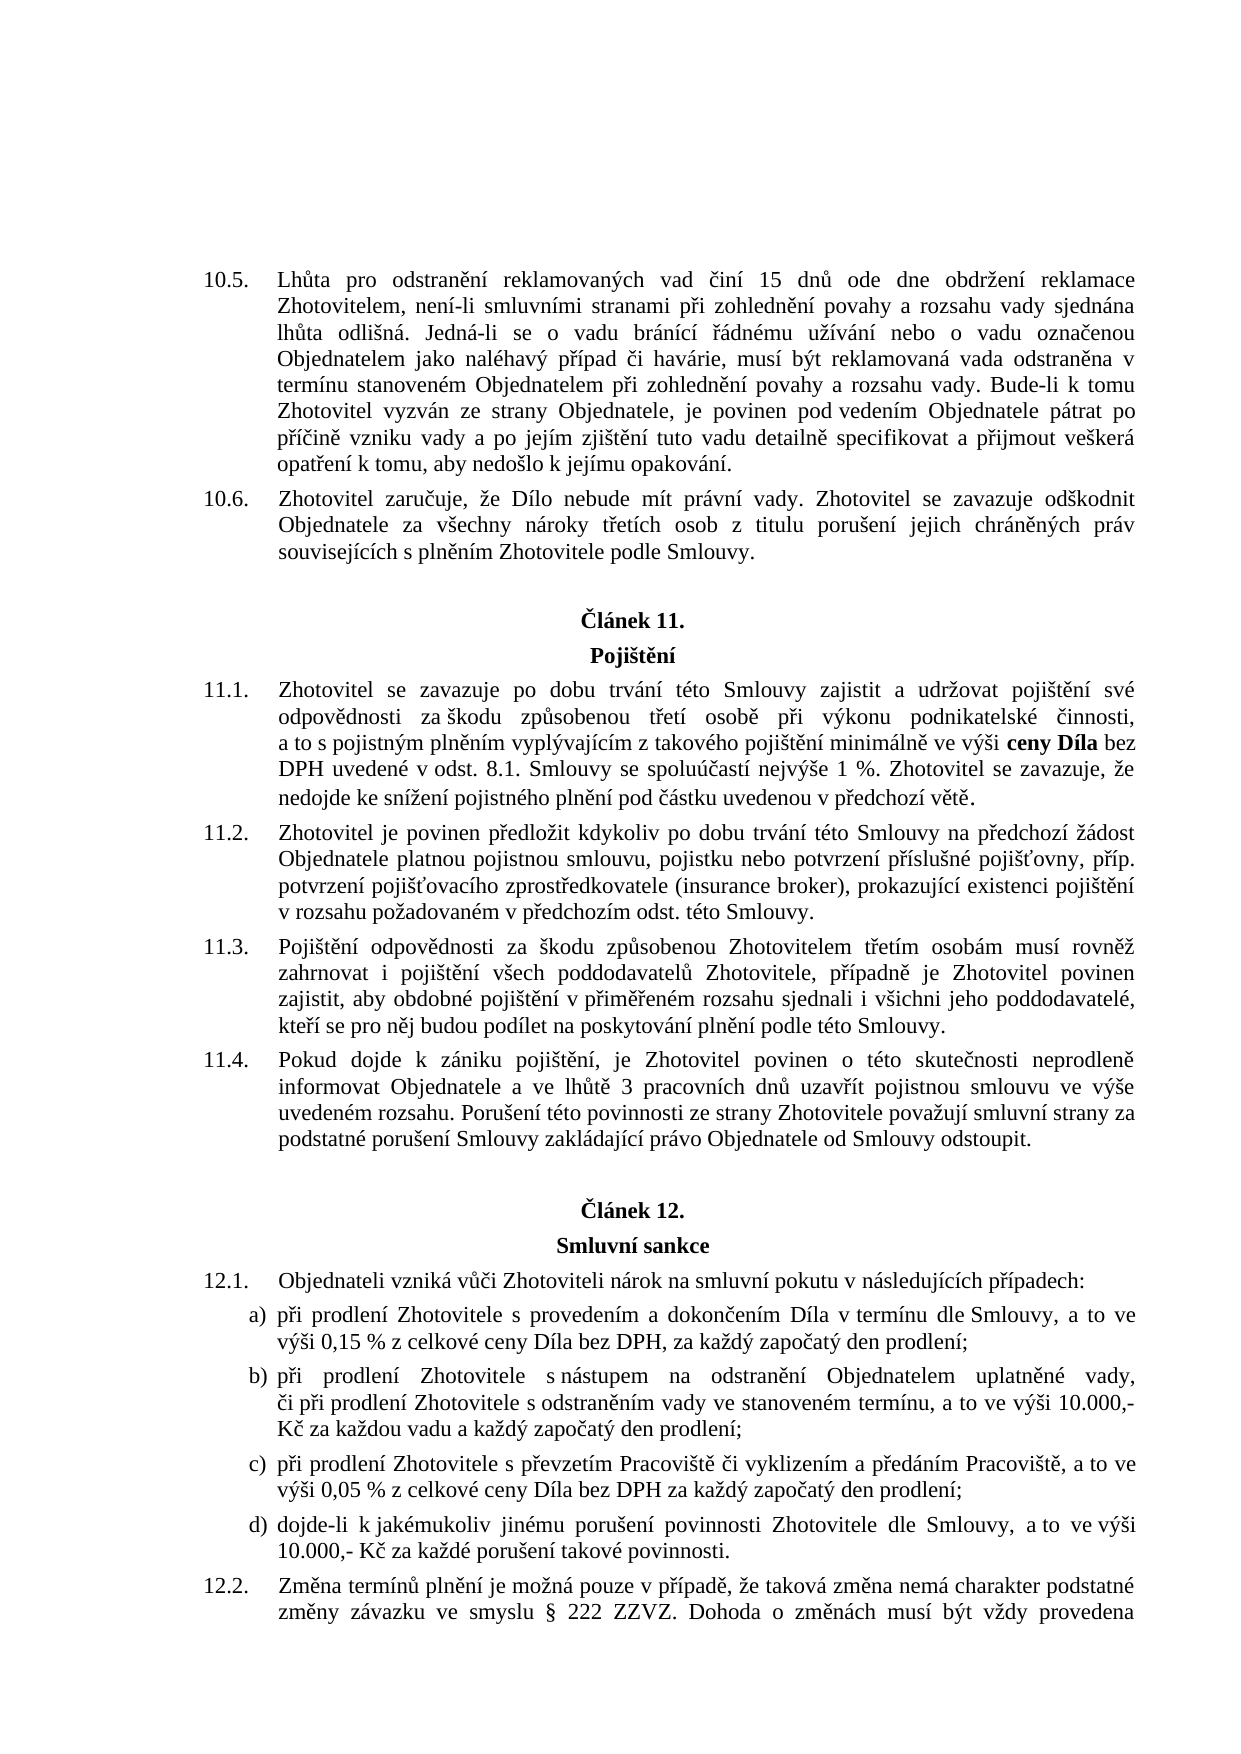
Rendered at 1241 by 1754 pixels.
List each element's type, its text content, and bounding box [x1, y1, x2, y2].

text Pokud dojde k zániku pojištění, je Zhotovitel povinen o této skutečnosti neprodleně informovat Objednatele a ve lhůtě 3 pracovních dnů uzavřít pojistnou smlouvu ve výše uvedeném rozsahu. Porušení této povinnosti ze strany Zhotovitele považují smluvní strany za podstatné porušení Smlouvy zakládající právo Objednatele od Smlouvy odstoupit. [203, 1046, 1136, 1152]
list při prodlení Zhotovitele s převzetím Pracoviště či vyklizením a předáním Pracoviště, a to ve výši 0,05 % z celkové ceny Díla bez DPH za každý započatý den prodlení; [248, 1450, 1136, 1502]
list dojde-li k jakémukoliv jinému porušení povinnosti Zhotovitele dle Smlouvy, a to ve výši 10.000,- Kč za každé porušení takové povinnosti. [248, 1511, 1136, 1563]
text Smluvní sankce [129, 1232, 1136, 1258]
list při prodlení Zhotovitele s nástupem na odstranění Objednatelem uplatněné vady, či při prodlení Zhotovitele s odstraněním vady ve stanoveném termínu, a to ve výši 10.000,- Kč za každou vadu a každý započatý den prodlení; [248, 1362, 1136, 1441]
text Zhotovitel zaručuje, že Dílo nebude mít právní vady. Zhotovitel se zavazuje odškodnit Objednatele za všechny nároky třetích osob z titulu porušení jejich chráněných práv souvisejících s plněním Zhotovitele podle Smlouvy. [203, 485, 1136, 564]
list Objednateli vzniká vůči Zhotoviteli nárok na smluvní pokutu v následujících případech: [203, 1267, 1136, 1293]
text Zhotovitel se zavazuje po dobu trvání této Smlouvy zajistit a udržovat pojištění své odpovědnosti za škodu způsobenou třetí osobě při výkonu podnikatelské činnosti, a to s pojistným plněním vyplývajícím z takového pojištění minimálně ve výši ceny Díla bez DPH uvedené v odst. 8.1. Smlouvy se spoluúčastí nejvýše 1 %. Zhotovitel se zavazuje, že nedojde ke snížení pojistného plnění pod částku uvedenou v předchozí větě. [203, 676, 1136, 811]
text Pojištění odpovědnosti za škodu způsobenou Zhotovitelem třetím osobám musí rovněž zahrnovat i pojištění všech poddodavatelů Zhotovitele, případně je Zhotovitel povinen zajistit, aby obdobné pojištění v přiměřeném rozsahu sjednali i všichni jeho poddodavatelé, kteří se pro něj budou podílet na poskytování plnění podle této Smlouvy. [203, 933, 1136, 1038]
text Pojištění [129, 642, 1136, 668]
list při prodlení Zhotovitele s provedením a dokončením Díla v termínu dle Smlouvy, a to ve výši 0,15 % z celkové ceny Díla bez DPH, za každý započatý den prodlení; [248, 1301, 1136, 1354]
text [203, 1572, 1136, 1624]
text Lhůta pro odstranění reklamovaných vad činí 15 dnů ode dne obdržení reklamace Zhotovitelem, není-li smluvními stranami při zohlednění povahy a rozsahu vady sjednána lhůta odlišná. Jedná-li se o vadu bránící řádnému užívání nebo o vadu označenou Objednatelem jako naléhavý případ či havárie, musí být reklamovaná vada odstraněna v termínu stanoveném Objednatelem při zohlednění povahy a rozsahu vady. Bude-li k tomu Zhotovitel vyzván ze strany Objednatele, je povinen pod vedením Objednatele pátrat po příčině vzniku vady a po jejím zjištění tuto vadu detailně specifikovat a přijmout veškerá opatření k tomu, aby nedošlo k jejímu opakování. [203, 266, 1136, 477]
text Zhotovitel je povinen předložit kdykoliv po dobu trvání této Smlouvy na předchozí žádost Objednatele platnou pojistnou smlouvu, pojistku nebo potvrzení příslušné pojišťovny, příp. potvrzení pojišťovacího zprostředkovatele (insurance broker), prokazující existenci pojištění v rozsahu požadovaném v předchozím odst. této Smlouvy. [203, 819, 1136, 924]
